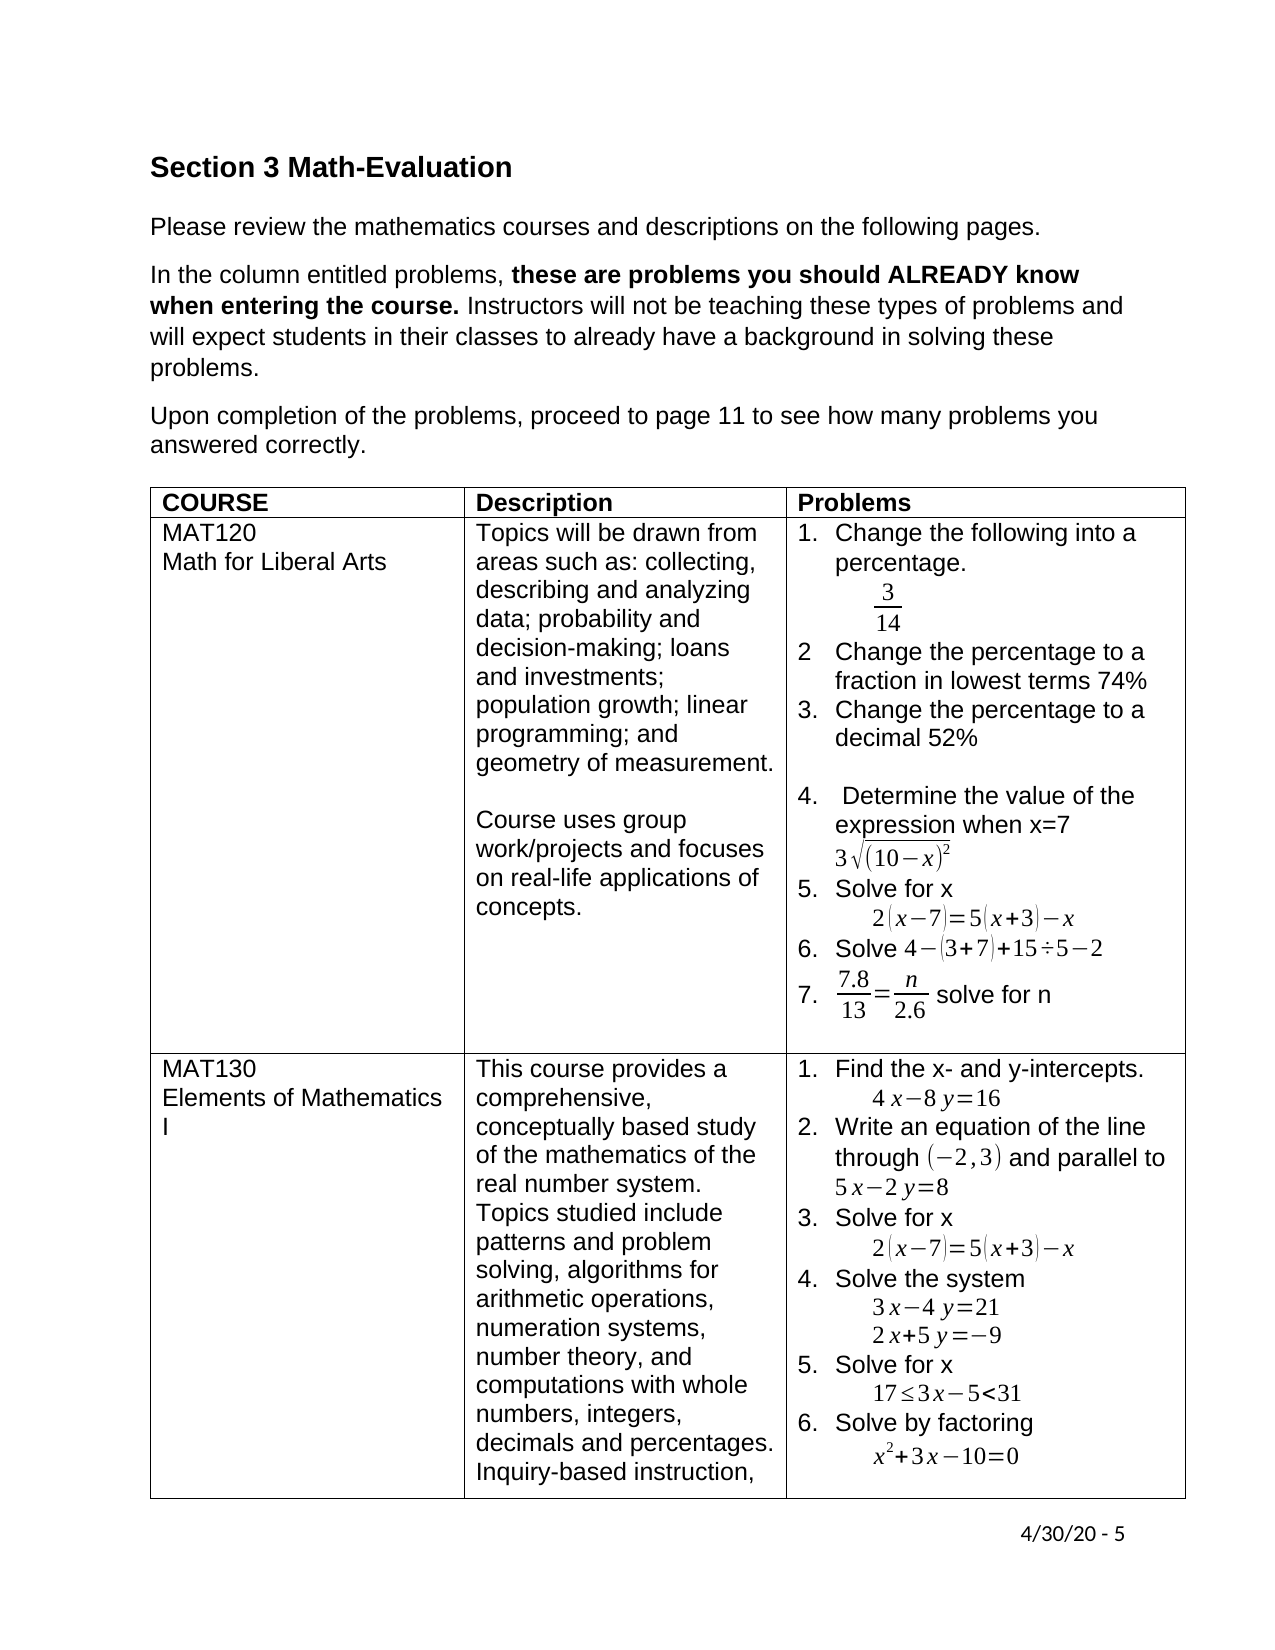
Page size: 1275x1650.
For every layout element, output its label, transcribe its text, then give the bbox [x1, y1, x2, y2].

table_header Description [465, 488, 786, 517]
text Please review the mathematics courses and descriptions on the following pages. [150, 212, 1125, 241]
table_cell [465, 1054, 786, 1498]
text Upon completion of the problems, proceed to page 11 to see how many problems you answered correctly. [150, 401, 1125, 458]
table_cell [787, 1054, 1185, 1498]
table_cell Topics will be drawn from areas such as: collecting, describing and analyzing data; probability and decision-making; loans and investments; population growth; linear programming; and geometry of measurement. Course uses group work/projects and focuses on real-life applications of concepts. [465, 518, 786, 1053]
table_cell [151, 1054, 464, 1498]
table_cell MAT120 Math for Liberal Arts [151, 518, 464, 1053]
table_cell Change the following into a percentage. Change the percentage to a fraction in lowest terms 74% Change the percentage to a decimal 52% Determine the value of the expression when x=7 Solve for x Solve solve for n [787, 518, 1185, 1053]
table_header COURSE [151, 488, 464, 517]
text Section 3 Math-Evaluation [150, 150, 1125, 183]
table_header Problems [787, 488, 1185, 517]
text In the column entitled problems, these are problems you should ALREADY know when entering the course. Instructors will not be teaching these types of problems and will expect students in their classes to already have a background in solving these problems. [150, 260, 1125, 382]
